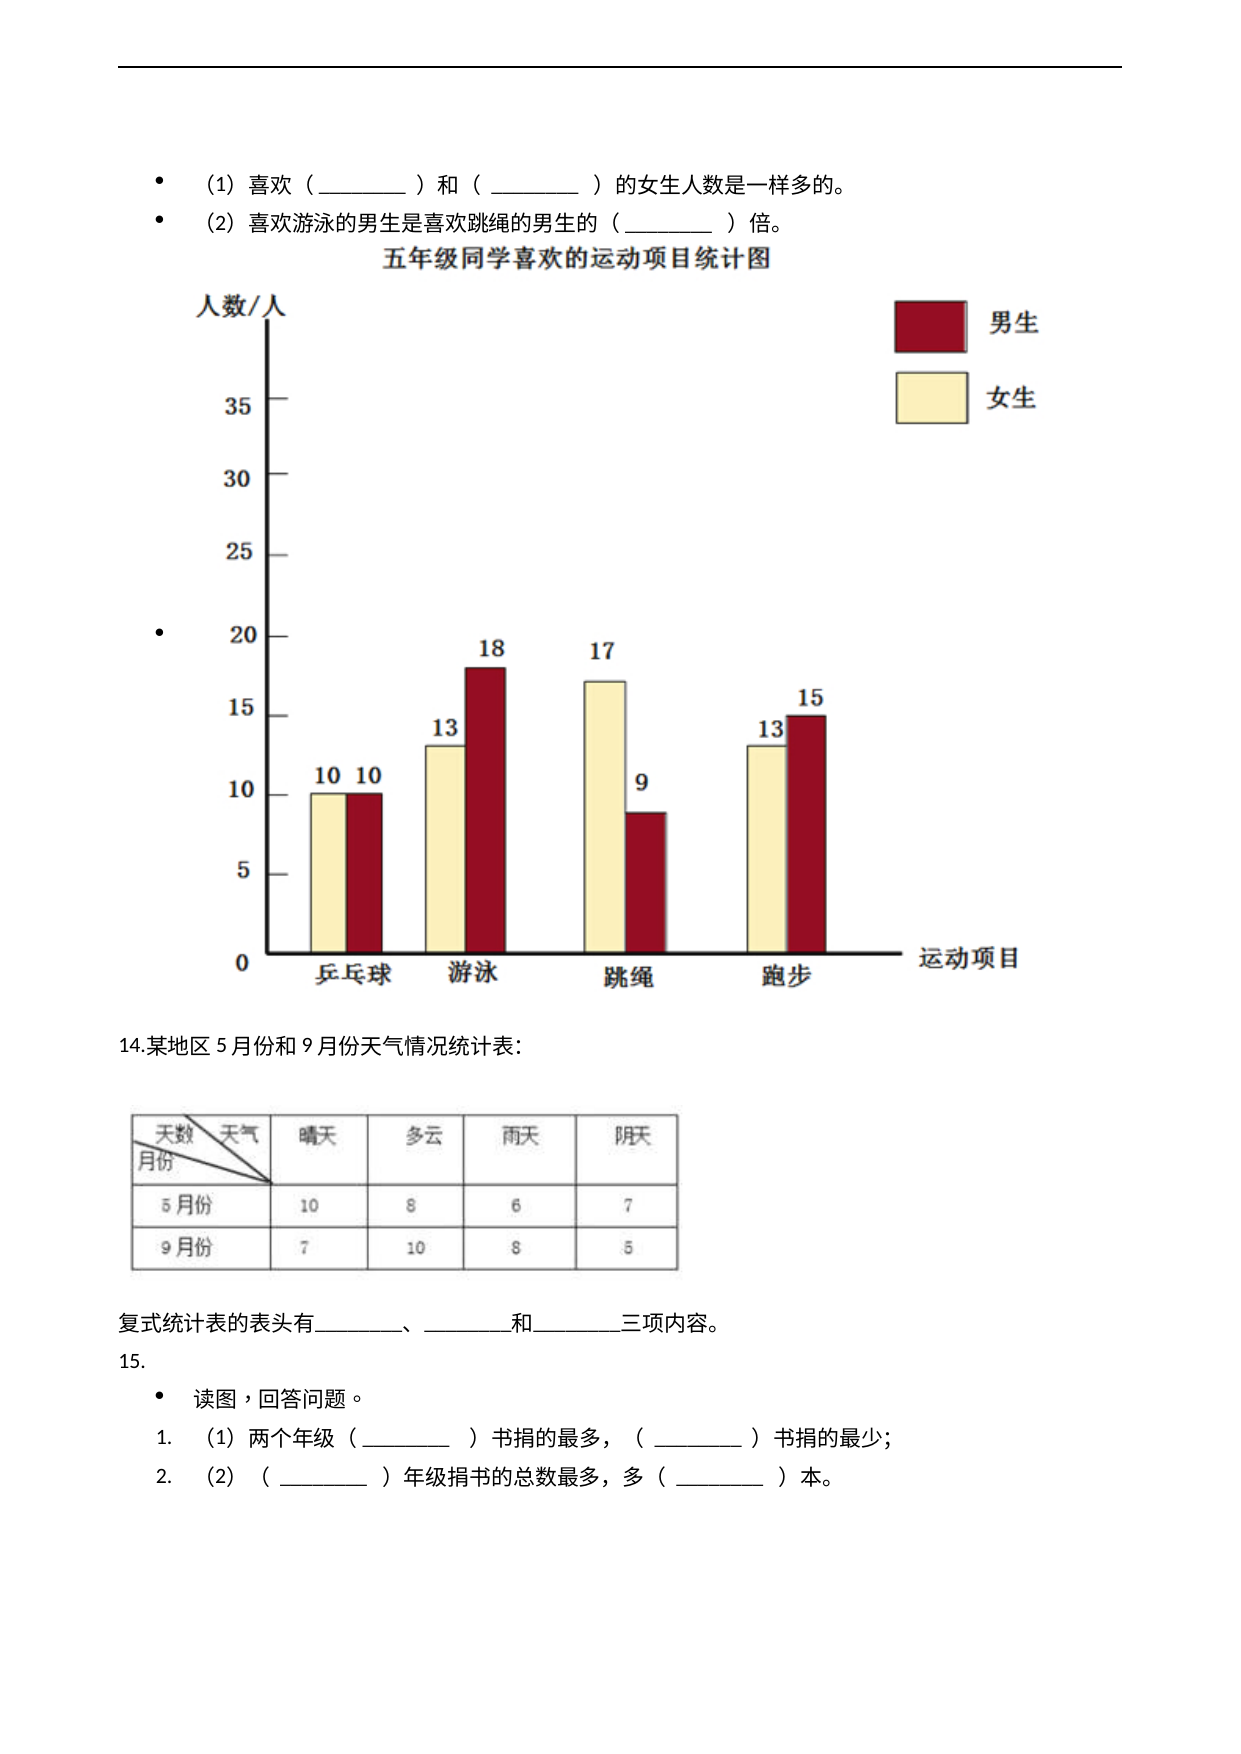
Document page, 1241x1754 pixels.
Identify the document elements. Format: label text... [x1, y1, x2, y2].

picture [193, 244, 1045, 992]
picture [118, 1105, 692, 1285]
text 复式统计表的表头有________、________和________三项内容。 [118, 1306, 1122, 1338]
text 15. [118, 1344, 1122, 1377]
list 读图，回答问题。 [156, 1382, 1122, 1415]
list （2）（ ________ ）年级捐书的总数最多，多（ ________ ）本。 [156, 1459, 1122, 1492]
list （2）喜欢游泳的男生是喜欢跳绳的男生的（ ________ ）倍。 [156, 206, 1122, 238]
text 14.某地区5月份和9月份天气情况统计表： [118, 1029, 1122, 1061]
list （1）喜欢（ ________ ）和（ ________ ）的女生人数是一样多的。 [156, 167, 1122, 200]
list （1）两个年级（ ________ ）书捐的最多，（ ________ ）书捐的最少； [156, 1421, 1122, 1453]
